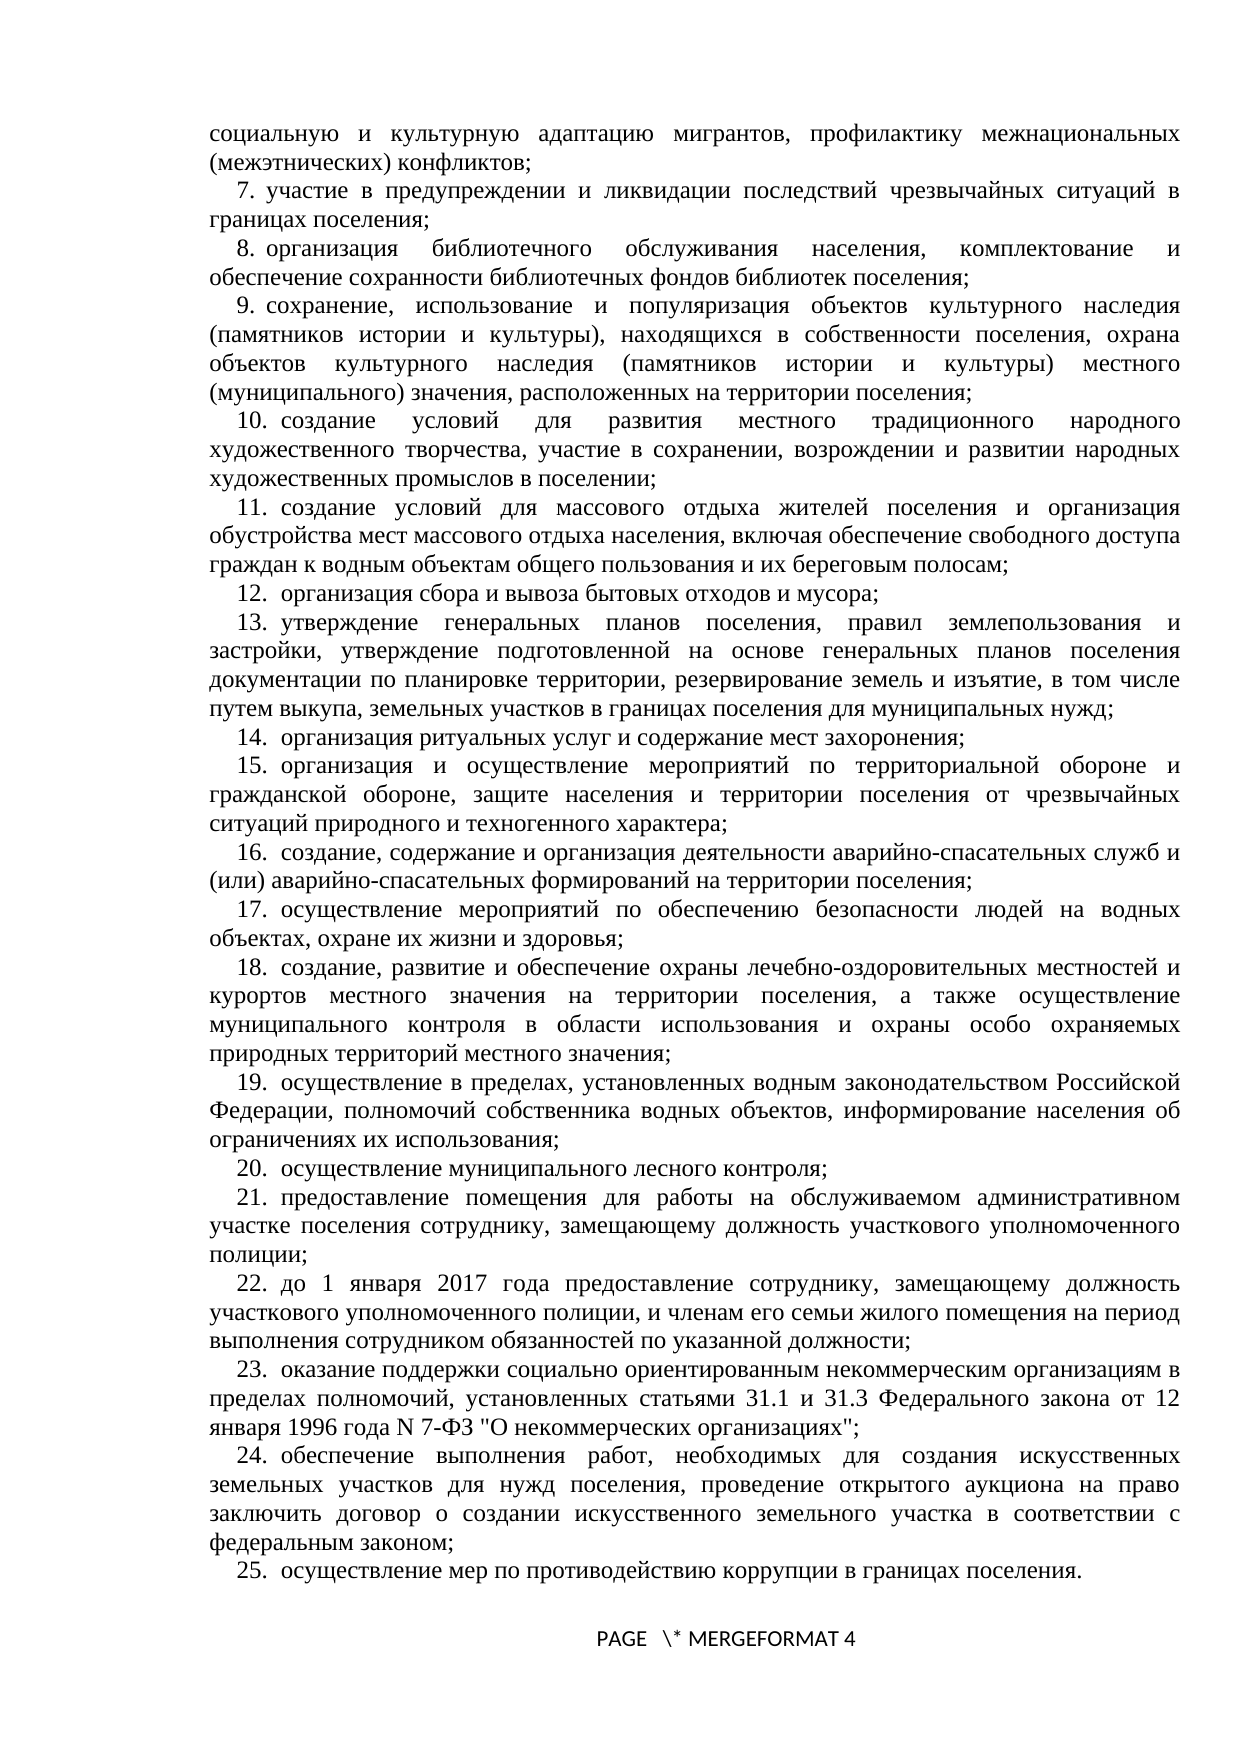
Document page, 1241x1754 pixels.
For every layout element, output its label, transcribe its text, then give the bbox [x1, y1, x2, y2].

list до 1 января 2017 года предоставление сотруднику, замещающему должность участкового уполномоченного полиции, и членам его семьи жилого помещения на период выполнения сотрудником обязанностей по указанной должности; [209, 1268, 1181, 1354]
list организация и осуществление мероприятий по территориальной обороне и гражданской обороне, защите населения и территории поселения от чрезвычайных ситуаций природного и техногенного характера; [209, 751, 1181, 837]
list утверждение генеральных планов поселения, правил землепользования и застройки, утверждение подготовленной на основе генеральных планов поселения документации по планировке территории, резервирование земель и изъятие, в том числе путем выкупа, земельных участков в границах поселения для муниципальных нужд; [209, 607, 1181, 722]
list организация библиотечного обслуживания населения, комплектование и обеспечение сохранности библиотечных фондов библиотек поселения; [209, 233, 1181, 291]
list осуществление в пределах, установленных водным законодательством Российской Федерации, полномочий собственника водных объектов, информирование населения об ограничениях их использования; [209, 1067, 1181, 1153]
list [209, 118, 1181, 176]
list осуществление мероприятий по обеспечению безопасности людей на водных объектах, охране их жизни и здоровья; [209, 894, 1181, 952]
list создание, содержание и организация деятельности аварийно-спасательных служб и (или) аварийно-спасательных формирований на территории поселения; [209, 837, 1181, 894]
list участие в предупреждении и ликвидации последствий чрезвычайных ситуаций в границах поселения; [209, 176, 1181, 233]
list создание условий для развития местного традиционного народного художественного творчества, участие в сохранении, возрождении и развитии народных художественных промыслов в поселении; [209, 406, 1181, 492]
list обеспечение выполнения работ, необходимых для создания искусственных земельных участков для нужд поселения, проведение открытого аукциона на право заключить договор о создании искусственного земельного участка в соответствии с федеральным законом; [209, 1441, 1181, 1556]
list создание условий для массового отдыха жителей поселения и организация обустройства мест массового отдыха населения, включая обеспечение свободного доступа граждан к водным объектам общего пользования и их береговым полосам; [209, 492, 1181, 578]
list предоставление помещения для работы на обслуживаемом административном участке поселения сотруднику, замещающему должность участкового уполномоченного полиции; [209, 1182, 1181, 1268]
list организация сбора и вывоза бытовых отходов и мусора; [209, 578, 1181, 607]
list создание, развитие и обеспечение охраны лечебно-оздоровительных местностей и курортов местного значения на территории поселения, а также осуществление муниципального контроля в области использования и охраны особо охраняемых природных территорий местного значения; [209, 952, 1181, 1067]
list осуществление муниципального лесного контроля; [209, 1153, 1181, 1182]
list осуществление мер по противодействию коррупции в границах поселения. [209, 1556, 1181, 1584]
list организация ритуальных услуг и содержание мест захоронения; [209, 722, 1181, 751]
list оказание поддержки социально ориентированным некоммерческим организациям в пределах полномочий, установленных статьями 31.1 и 31.3 Федерального закона от 12 января 1996 года N 7-ФЗ "О некоммерческих организациях"; [209, 1354, 1181, 1441]
list сохранение, использование и популяризация объектов культурного наследия (памятников истории и культуры), находящихся в собственности поселения, охрана объектов культурного наследия (памятников истории и культуры) местного (муниципального) значения, расположенных на территории поселения; [209, 291, 1181, 406]
